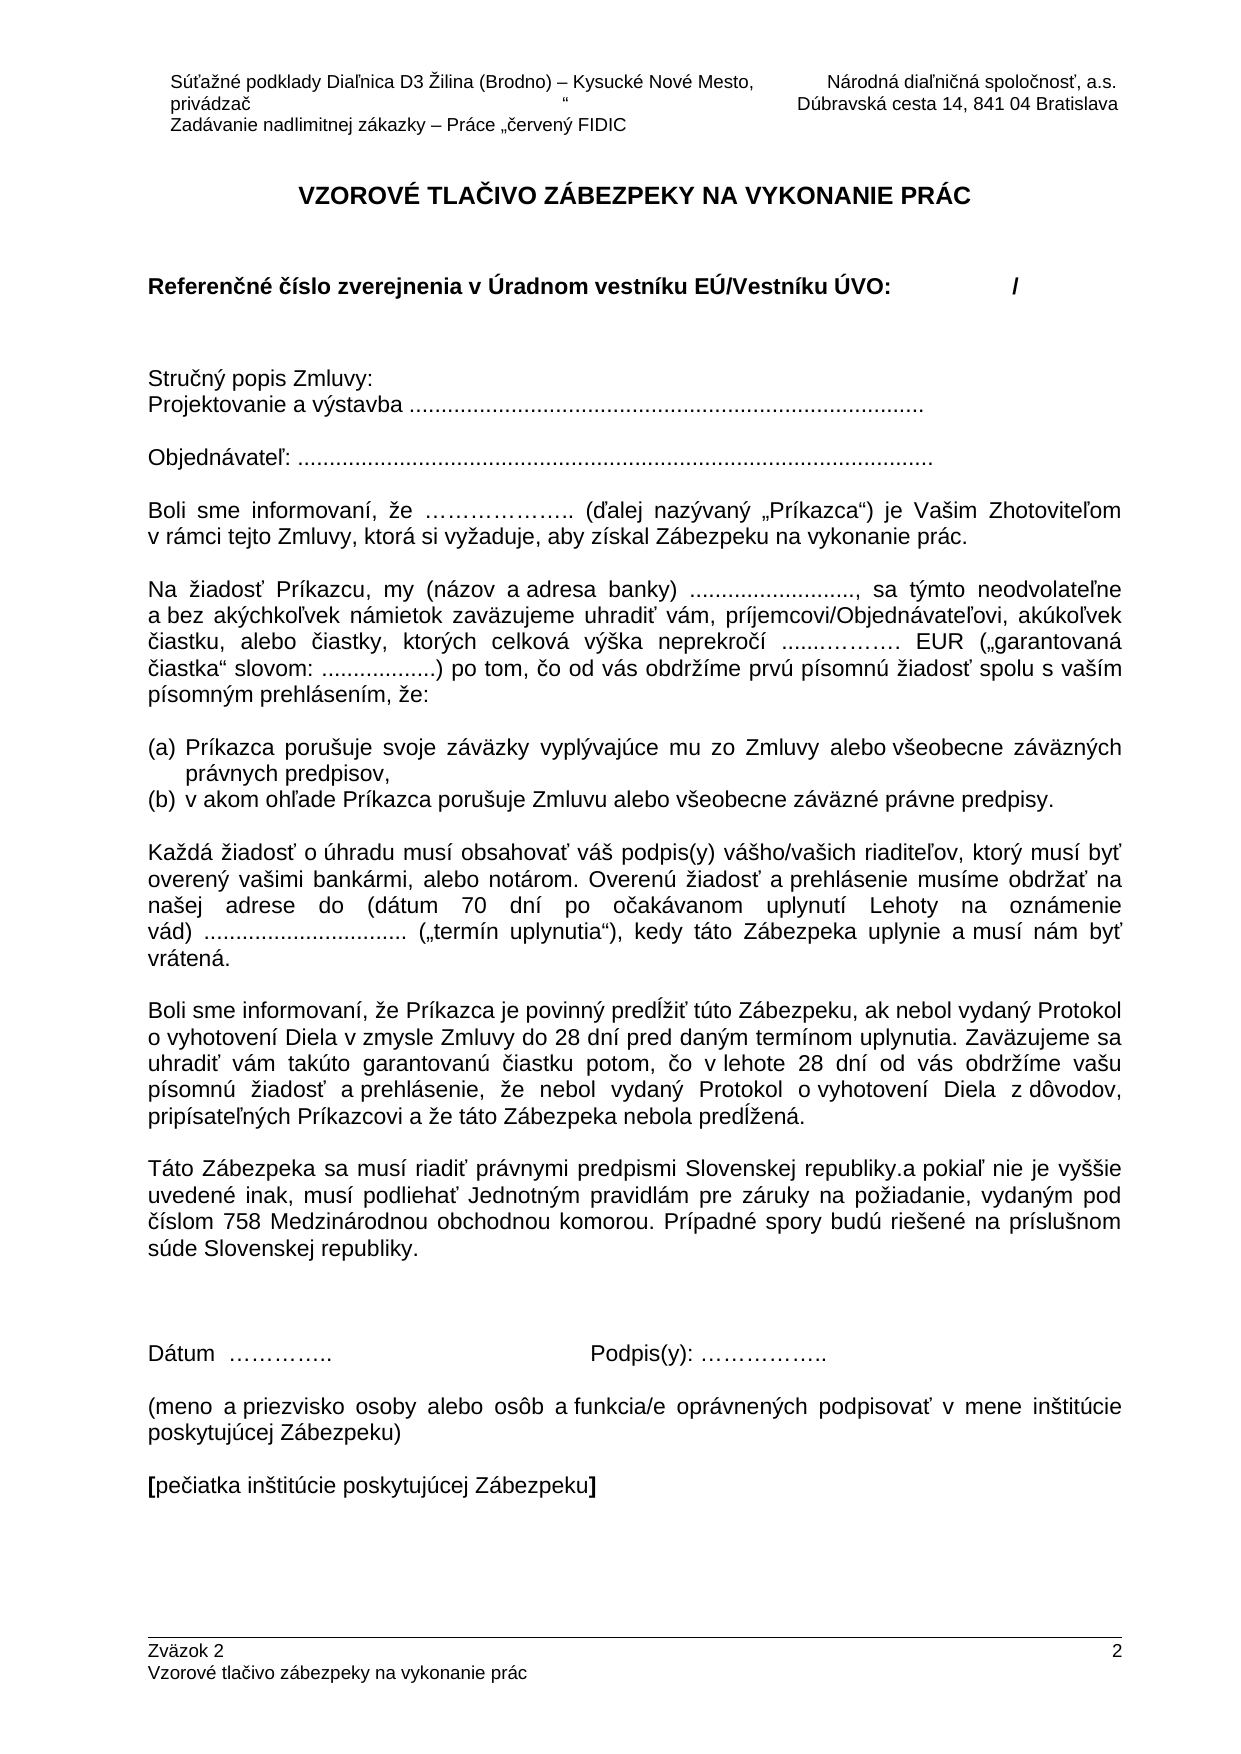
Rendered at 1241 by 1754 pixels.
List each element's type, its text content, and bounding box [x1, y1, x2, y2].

list Príkazca porušuje svoje záväzky vyplývajúce mu zo Zmluvy alebo všeobecne záväzných právnych predpisov, [148, 734, 1122, 786]
text Objednávateľ: .................................................................................................... [148, 444, 1122, 470]
text Každá žiadosť o úhradu musí obsahovať váš podpis(y) vášho/vašich riaditeľov, ktorý musí byť overený vašimi bankármi, alebo notárom. Overenú žiadosť a prehlásenie musíme obdržať na našej adrese do (dátum 70 dní po očakávanom uplynutí Lehoty na oznámenie vád) ................................ („termín uplynutia“), kedy táto Zábezpeka uplynie a musí nám byť vrátená. [148, 839, 1122, 971]
text Referenčné číslo zverejnenia v Úradnom vestníku EÚ/Vestníku ÚVO: / [148, 273, 1122, 299]
text Na žiadosť Príkazcu, my (názov a adresa banky) .........................., sa týmto neodvolateľne a bez akýchkoľvek námietok zaväzujeme uhradiť vám, príjemcovi/Objednávateľovi, akúkoľvek čiastku, alebo čiastky, ktorých celková výška neprekročí .......………. EUR („garantovaná čiastka“ slovom: ..................) po tom, čo od vás obdržíme prvú písomnú žiadosť spolu s vaším písomným prehlásením, že: [148, 576, 1122, 707]
text Vzorové tlačivo zábezpeky na vykonanie prác [148, 181, 1122, 209]
text Stručný popis Zmluvy: [148, 365, 1122, 391]
text Boli sme informovaní, že Príkazca je povinný predĺžiť túto Zábezpeku, ak nebol vydaný Protokol o vyhotovení Diela v zmysle Zmluvy do 28 dní pred daným termínom uplynutia. Zaväzujeme sa uhradiť vám takúto garantovanú čiastku potom, čo v lehote 28 dní od vás obdržíme vašu písomnú žiadosť a prehlásenie, že nebol vydaný Protokol o vyhotovení Diela z dôvodov, pripísateľných Príkazcovi a že táto Zábezpeka nebola predĺžená. [148, 997, 1122, 1129]
text Boli sme informovaní, že ……………….. (ďalej nazývaný „Príkazca“) je Vašim Zhotoviteľom v rámci tejto Zmluvy, ktorá si vyžaduje, aby získal Zábezpeku na vykonanie prác. [148, 497, 1122, 549]
text Táto Zábezpeka sa musí riadiť právnymi predpismi Slovenskej republiky.a pokiaľ nie je vyššie uvedené inak, musí podliehať Jednotným pravidlám pre záruky na požiadanie, vydaným pod číslom 758 Medzinárodnou obchodnou komorou. Prípadné spory budú riešené na príslušnom súde Slovenskej republiky. [148, 1155, 1122, 1261]
text Dátum ………….. Podpis(y): …………….. [148, 1340, 1122, 1366]
list v akom ohľade Príkazca porušuje Zmluvu alebo všeobecne záväzné právne predpisy. [148, 786, 1122, 813]
text (meno a priezvisko osoby alebo osôb a funkcia/e oprávnených podpisovať v mene inštitúcie poskytujúcej Zábezpeku) [148, 1393, 1122, 1445]
text Projektovanie a výstavba ................................................................................. [148, 391, 1122, 417]
text [pečiatka inštitúcie poskytujúcej Zábezpeku] [148, 1472, 1122, 1498]
